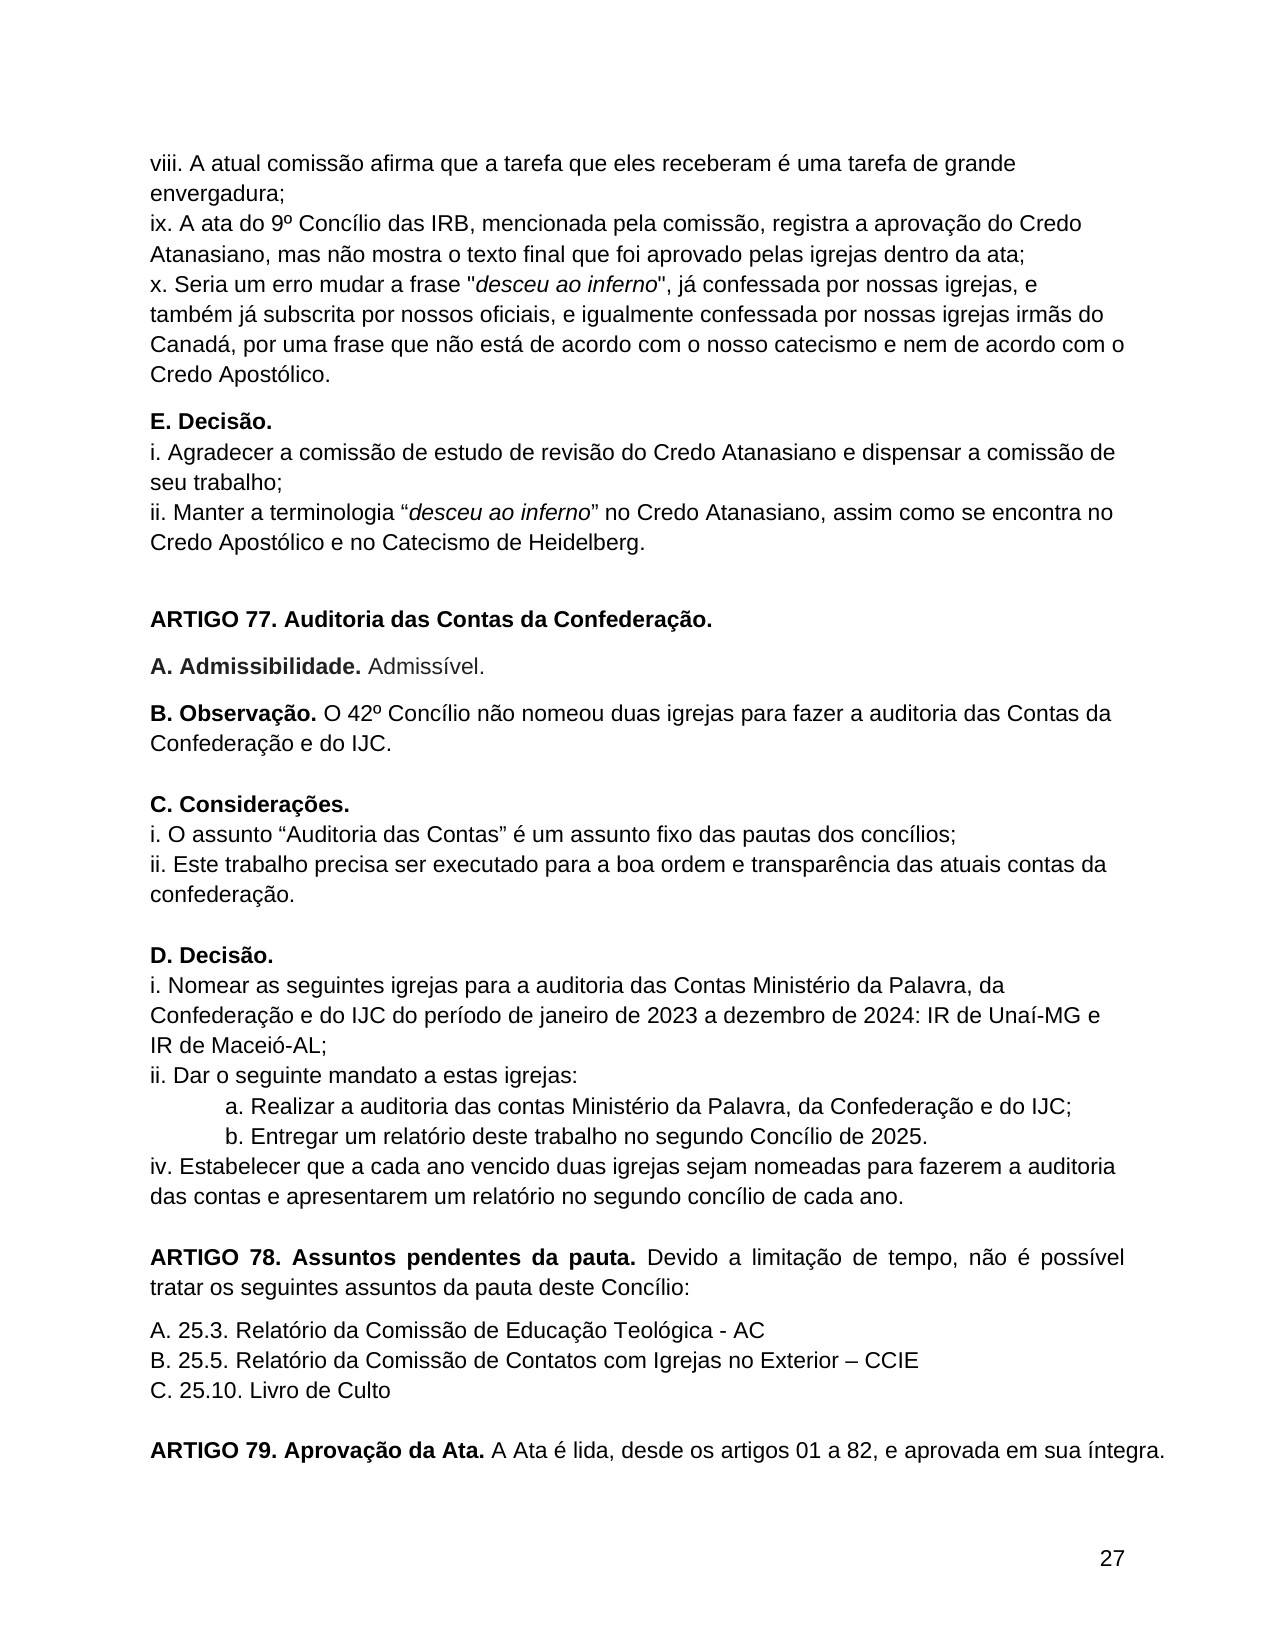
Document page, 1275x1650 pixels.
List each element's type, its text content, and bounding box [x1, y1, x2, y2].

text ARTIGO 78. Assuntos pendentes da pauta. Devido a limitação de tempo, não é possível tratar os seguintes assuntos da pauta deste Concílio: [150, 1244, 1125, 1300]
text E. Decisão. i. Agradecer a comissão de estudo de revisão do Credo Atanasiano e dispensar a comissão de seu trabalho; ii. Manter a terminologia “desceu ao inferno” no Credo Atanasiano, assim como se encontra no Credo Apostólico e no Catecismo de Heidelberg. [150, 408, 1125, 586]
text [150, 1317, 1184, 1494]
text i. O assunto “Auditoria das Contas” é um assunto fixo das pautas dos concílios; ii. Este trabalho precisa ser executado para a boa ordem e transparência das atuais contas da confederação. [150, 821, 1125, 908]
text C. Considerações. [150, 760, 1125, 817]
text a. Realizar a auditoria das contas Ministério da Palavra, da Confederação e do IJC; [150, 1093, 1125, 1119]
text iv. Estabelecer que a cada ano vencido duas igrejas sejam nomeadas para fazerem a auditoria das contas e apresentarem um relatório no segundo concílio de cada ano. [150, 1153, 1125, 1240]
text ii. Dar o seguinte mandato a estas igrejas: [150, 1062, 1125, 1089]
text B. Observação. O 42º Concílio não nomeou duas igrejas para fazer a auditoria das Contas da Confederação e do IJC. [150, 700, 1125, 757]
text ARTIGO 77. Auditoria das Contas da Confederação. [150, 606, 1125, 633]
text b. Entregar um relatório deste trabalho no segundo Concílio de 2025. [150, 1123, 1125, 1149]
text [150, 150, 1125, 388]
text D. Decisão. i. Nomear as seguintes igrejas para a auditoria das Contas Ministério da Palavra, da Confederação e do IJC do período de janeiro de 2023 a dezembro de 2024: IR de Unaí-MG e IR de Maceió-AL; [150, 911, 1125, 1059]
text A. Admissibilidade. Admissível. [150, 653, 1125, 679]
